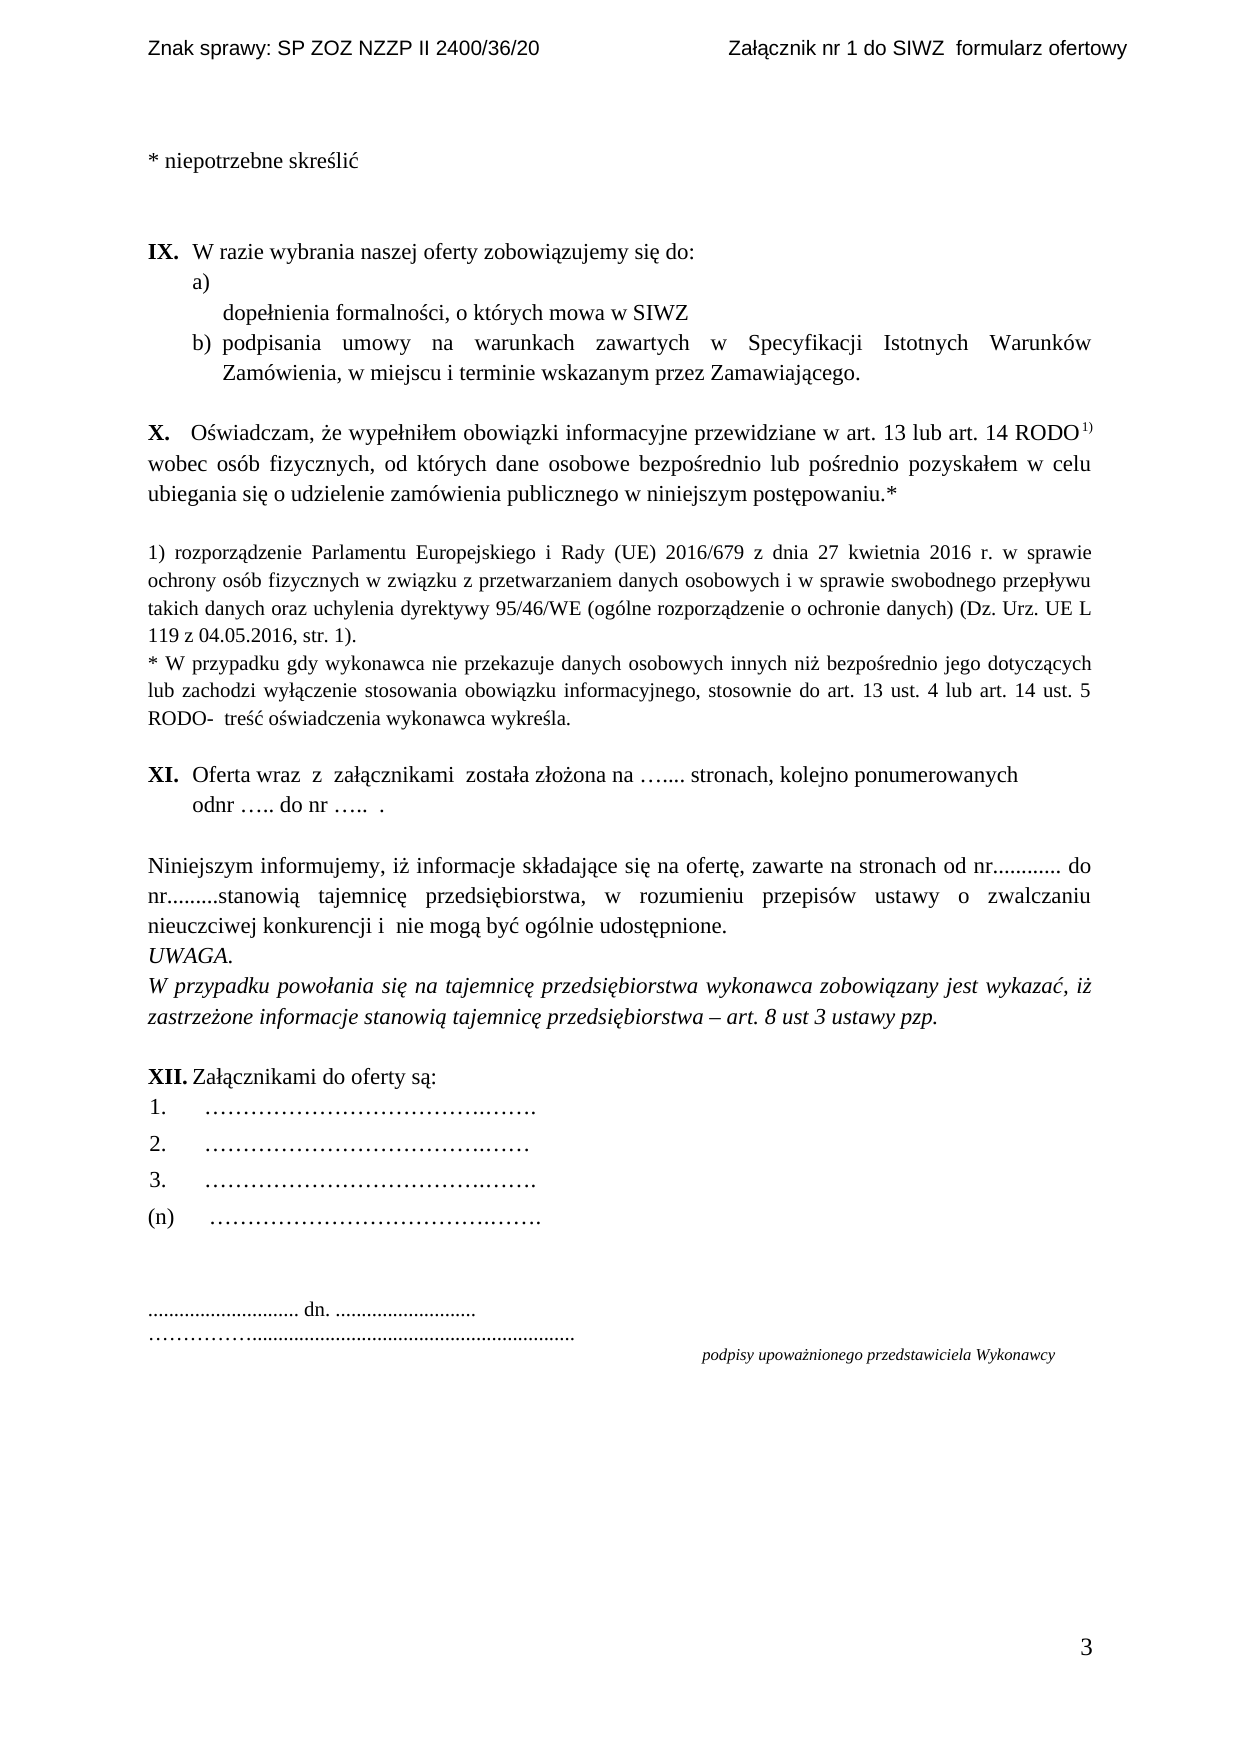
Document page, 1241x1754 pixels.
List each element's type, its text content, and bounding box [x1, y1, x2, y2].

list ……………………………….……. [166, 1093, 1093, 1120]
list podpisania umowy na warunkach zawartych w Specyfikacji Istotnych Warunków Zamówienia, w miejscu i terminie wskazanym przez Zamawiającego. [192, 329, 1093, 385]
subtitle Oświadczam, że wypełniłem obowiązki informacyjne przewidziane w art. 13 lub art. 14 RODO1) wobec osób fizycznych, od których dane osobowe bezpośrednio lub pośrednio pozyskałem w celu ubiegania się o udzielenie zamówienia publicznego w niniejszym postępowaniu.* [148, 419, 1093, 506]
subtitle Oferta wraz z załącznikami została złożona na ….... stronach, kolejno ponumerowanych [148, 761, 1093, 787]
list ……………………………….……. [166, 1166, 1093, 1193]
subtitle * W przypadku gdy wykonawca nie przekazuje danych osobowych innych niż bezpośrednio jego dotyczących lub zachodzi wyłączenie stosowania obowiązku informacyjnego, stosownie do art. 13 ust. 4 lub art. 14 ust. 5 RODO- treść oświadczenia wykonawca wykreśla. [148, 651, 1093, 730]
list ……………………………….…… [166, 1130, 1093, 1156]
subtitle Załącznikami do oferty są: [148, 1063, 1093, 1089]
list dopełnienia formalności, o których mowa w SIWZ [192, 268, 1093, 325]
text podpisy upoważnionego przedstawiciela Wykonawcy [664, 1345, 1093, 1364]
text ............................. dn. ........................... …………….............................................................. [148, 1297, 1093, 1345]
subtitle 1) rozporządzenie Parlamentu Europejskiego i Rady (UE) 2016/679 z dnia 27 kwietnia 2016 r. w sprawie ochrony osób fizycznych w związku z przetwarzaniem danych osobowych i w sprawie swobodnego przepływu takich danych oraz uchylenia dyrektywy 95/46/WE (ogólne rozporządzenie o ochronie danych) (Dz. Urz. UE L 119 z 04.05.2016, str. 1). [148, 540, 1093, 647]
subtitle W przypadku powołania się na tajemnicę przedsiębiorstwa wykonawca zobowiązany jest wykazać, iż zastrzeżone informacje stanowią tajemnicę przedsiębiorstwa – art. 8 ust 3 ustawy pzp. [148, 973, 1093, 1029]
subtitle UWAGA. [148, 942, 1093, 969]
subtitle W razie wybrania naszej oferty zobowiązujemy się do: [148, 238, 1093, 264]
text (n) ……………………………….……. [148, 1203, 1093, 1229]
text * niepotrzebne skreślić [148, 148, 1093, 174]
subtitle odnr ….. do nr ….. . [148, 791, 1093, 818]
subtitle Niniejszym informujemy, iż informacje składające się na ofertę, zawarte na stronach od nr............ do nr.........stanowią tajemnicę przedsiębiorstwa, w rozumieniu przepisów ustawy o zwalczaniu nieuczciwej konkurencji i nie mogą być ogólnie udostępnione. [148, 852, 1093, 938]
